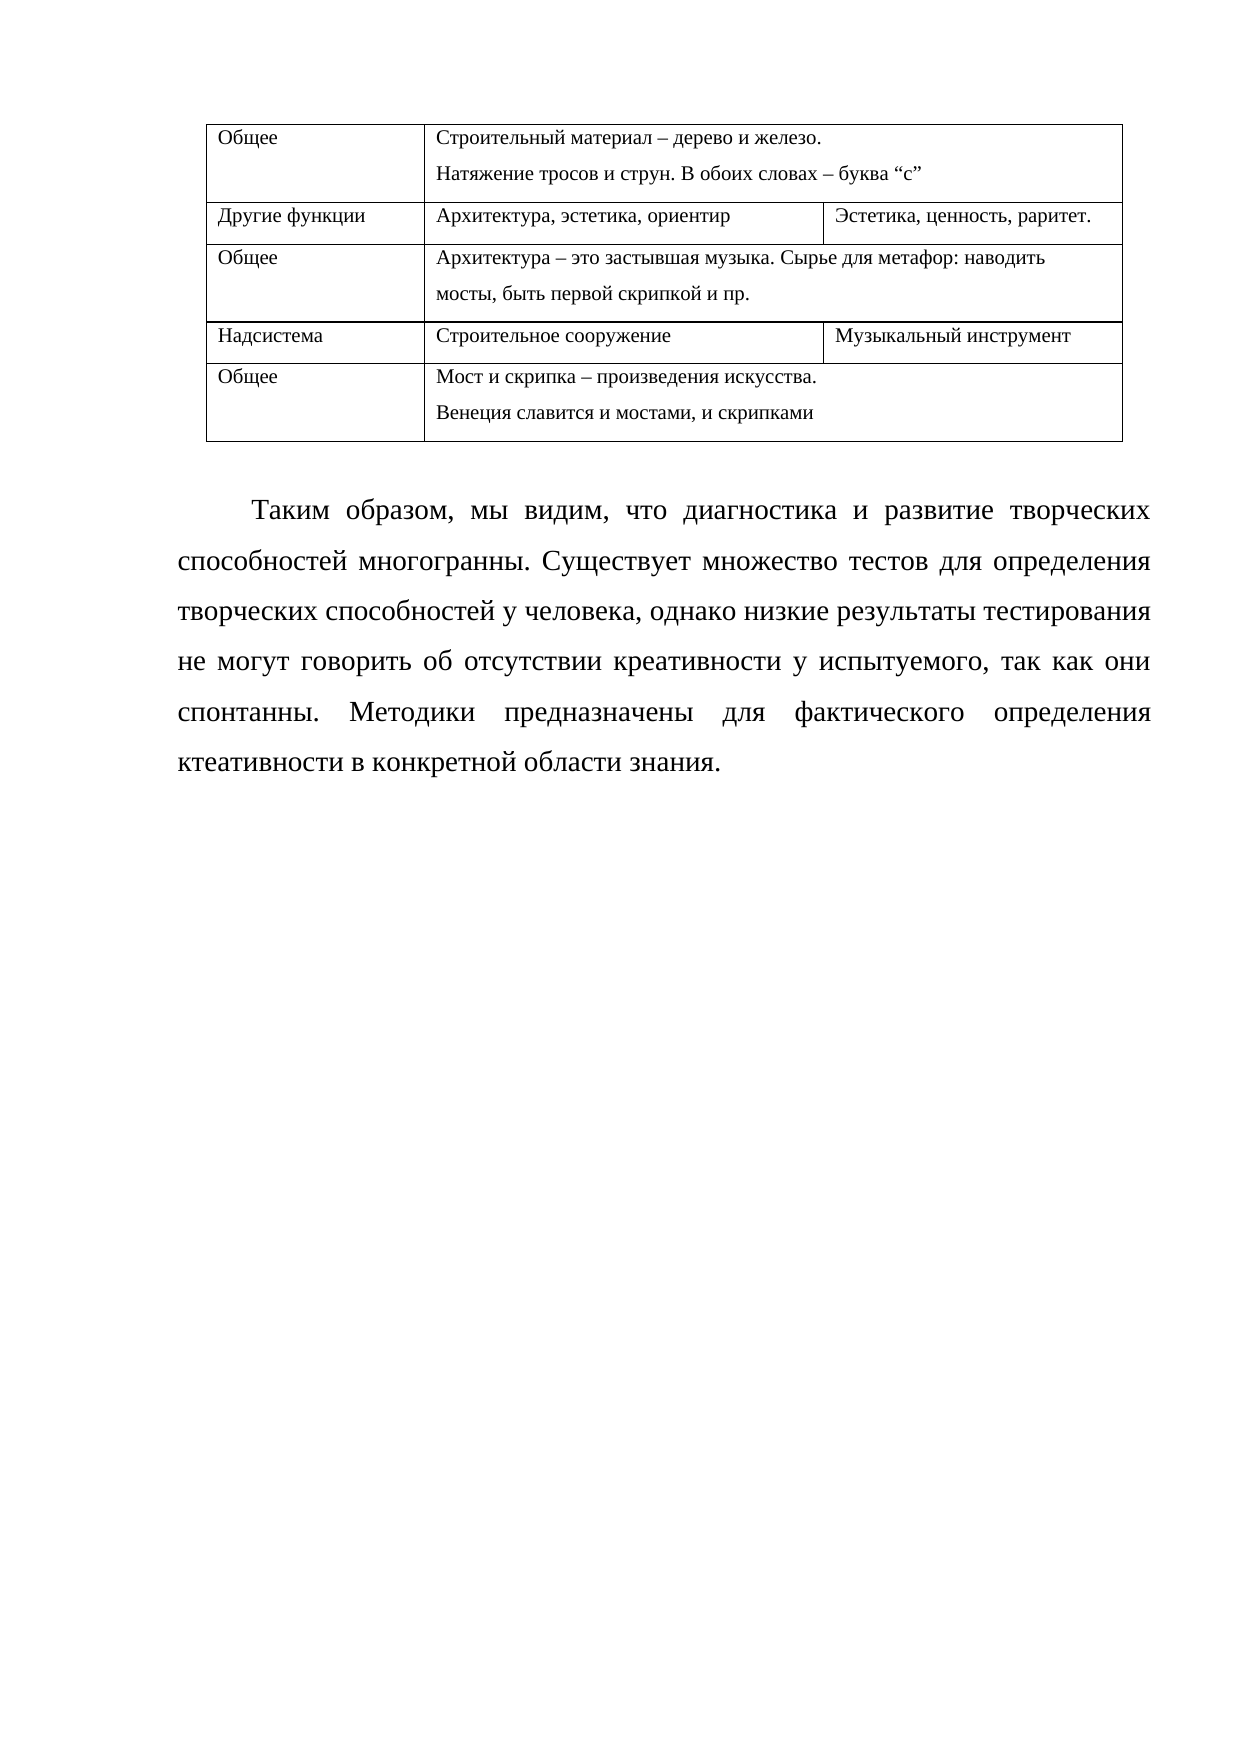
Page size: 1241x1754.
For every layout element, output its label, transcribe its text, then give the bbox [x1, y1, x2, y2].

table_cell Мост и скрипка – произведения искусства. Венеция славится и мостами, и скрипками [425, 364, 1122, 441]
table_cell Другие функции [207, 203, 424, 244]
table_cell Музыкальный инструмент [824, 323, 1122, 363]
table_cell Эстетика, ценность, раритет. [824, 203, 1122, 244]
table_cell Строительный материал – дерево и железо. Натяжение тросов и струн. В обоих словах – буква “с” [425, 125, 1122, 202]
table_cell Общее [207, 245, 424, 321]
table_cell Надсистема [207, 323, 424, 363]
table_cell Общее [207, 125, 424, 202]
text Таким образом, мы видим, что диагностика и развитие творческих способностей многогранны. Существует множество тестов для определения творческих способностей у человека, однако низкие результаты тестирования не могут говорить об отсутствии креативности у испытуемого, так как они спонтанны. Методики предназначены для фактического определения ктеативности в конкретной области знания. [177, 492, 1152, 777]
table_cell Архитектура, эстетика, ориентир [425, 203, 823, 244]
table_cell Архитектура – это застывшая музыка. Сырье для метафор: наводить мосты, быть первой скрипкой и пр. [425, 245, 1122, 321]
table_cell Строительное сооружение [425, 323, 823, 363]
table_cell Общее [207, 364, 424, 441]
